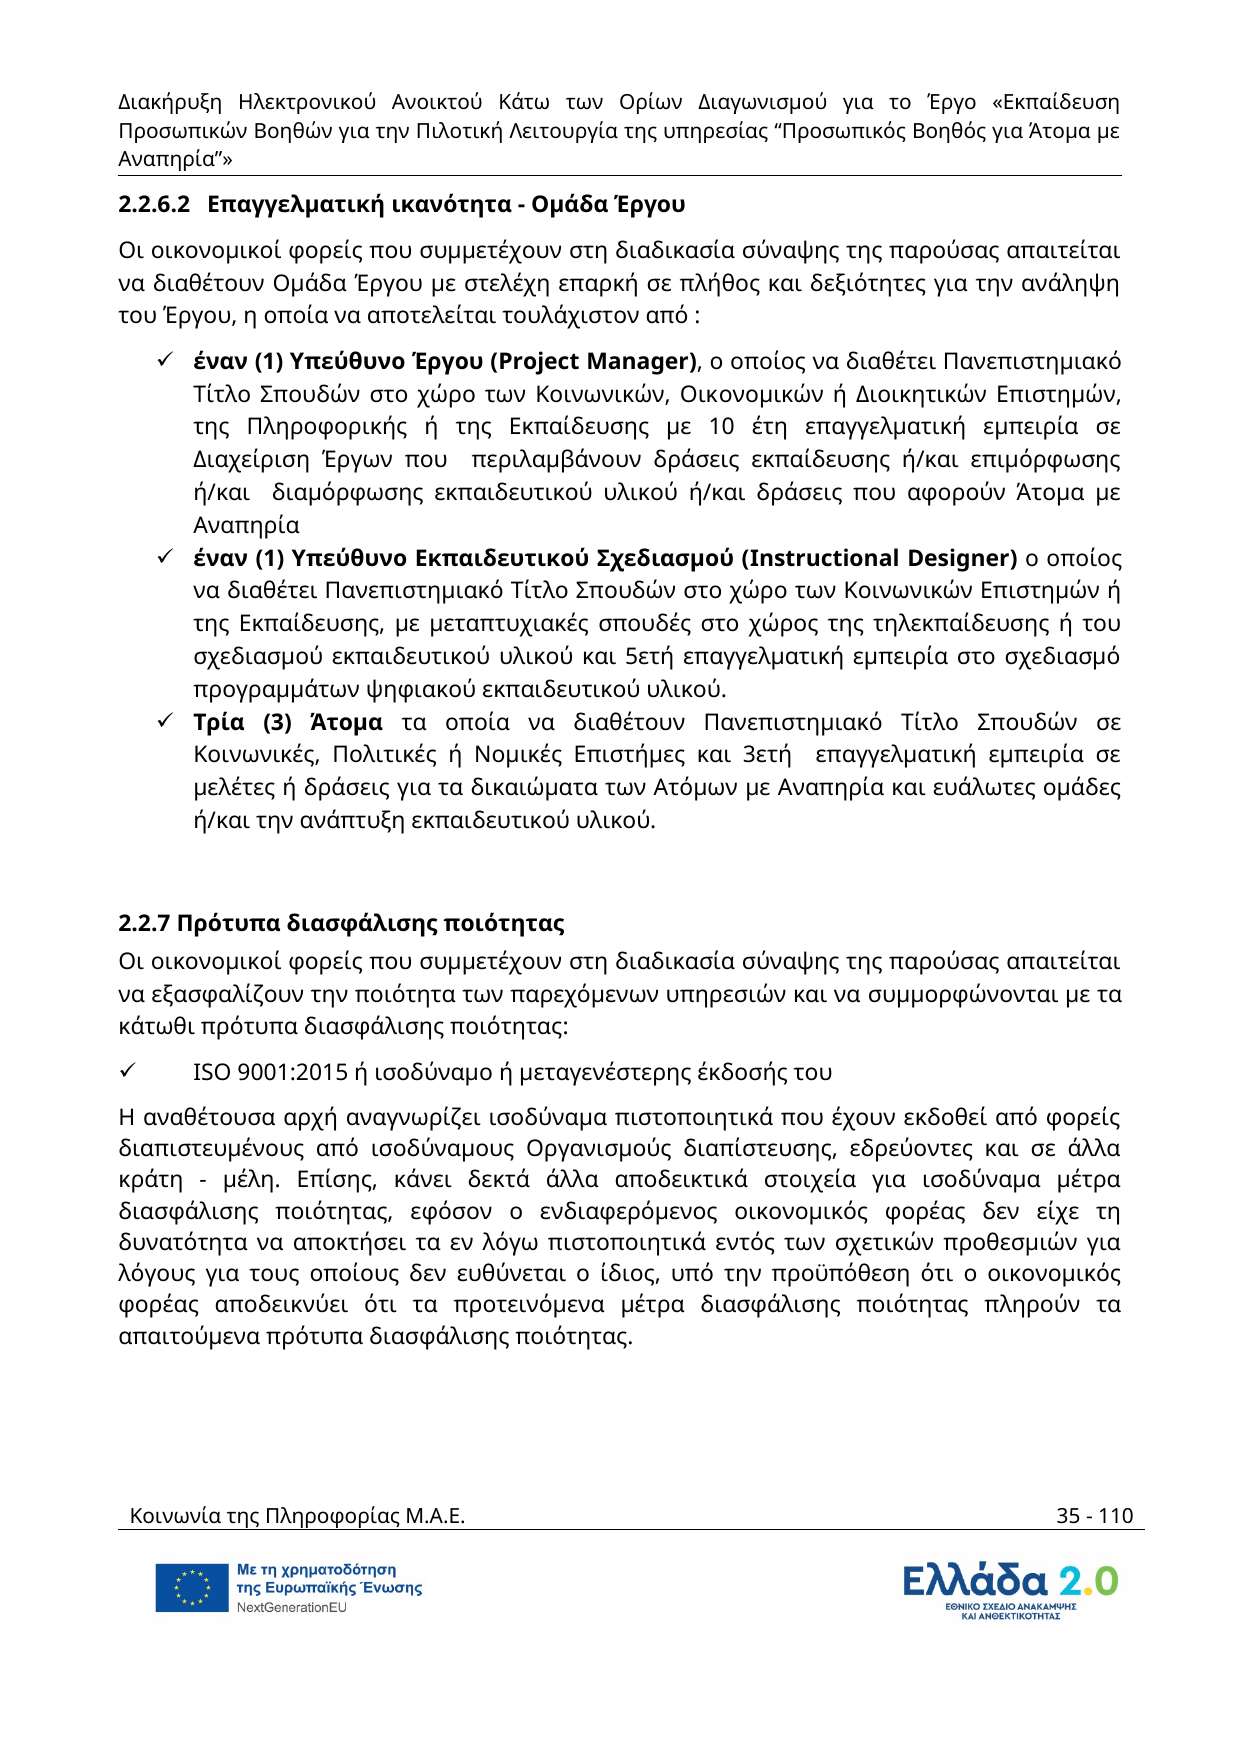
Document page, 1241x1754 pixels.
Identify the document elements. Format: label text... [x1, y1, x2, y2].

list ISO 9001:2015 ή ισοδύναμο ή μεταγενέστερης έκδοσής του [118, 1056, 1122, 1087]
subtitle 2.2.7 Πρότυπα διασφάλισης ποιότητας [118, 907, 1122, 938]
subtitle Επαγγελματική ικανότητα - Ομάδα Έργου [118, 188, 1122, 220]
text Οι οικονομικοί φορείς που συμμετέχουν στη διαδικασία σύναψης της παρούσας απαιτείται να διαθέτουν Ομάδα Έργου με στελέχη επαρκή σε πλήθος και δεξιότητες για την ανάληψη του Έργου, η οποία να αποτελείται τουλάχιστον από : [118, 234, 1122, 331]
list έναν (1) Υπεύθυνο Εκπαιδευτικού Σχεδιασμού (Instructional Designer) o οποίος να διαθέτει Πανεπιστημιακό Τίτλο Σπουδών στο χώρο των Κοινωνικών Επιστημών ή της Εκπαίδευσης, με μεταπτυχιακές σπουδές στο χώρος της τηλεκπαίδευσης ή του σχεδιασμού εκπαιδευτικού υλικού και 5ετή επαγγελματική εμπειρία στο σχεδιασμό προγραμμάτων ψηφιακού εκπαιδευτικού υλικού. [156, 542, 1122, 704]
list Οι οικονομικοί φορείς που συμμετέχουν στη διαδικασία σύναψης της παρούσας απαιτείται να εξασφαλίζουν την ποιότητα των παρεχόμενων υπηρεσιών και να συμμορφώνονται με τα κάτωθι πρότυπα διασφάλισης ποιότητας: [118, 945, 1122, 1042]
list έναν (1) Υπεύθυνο Έργου (Project Manager), ο οποίος να διαθέτει Πανεπιστημιακό Τίτλο Σπουδών στο χώρο των Κοινωνικών, Οικoνομικών ή Διοικητικών Επιστημών, της Πληροφορικής ή της Εκπαίδευσης με 10 έτη επαγγελματική εμπειρία σε Διαχείριση Έργων που περιλαμβάνουν δράσεις εκπαίδευσης ή/και επιμόρφωσης ή/και διαμόρφωσης εκπαιδευτικού υλικού ή/και δράσεις που αφορούν Άτομα με Αναπηρία [156, 345, 1122, 540]
list Τρία (3) Άτομα τα οποία να διαθέτουν Πανεπιστημιακό Τίτλο Σπουδών σε Κοινωνικές, Πολιτικές ή Νομικές Επιστήμες και 3ετή επαγγελματική εμπειρία σε μελέτες ή δράσεις για τα δικαιώματα των Ατόμων με Αναπηρία και ευάλωτες ομάδες ή/και την ανάπτυξη εκπαιδευτικού υλικού. [156, 706, 1122, 835]
text Η αναθέτουσα αρχή αναγνωρίζει ισοδύναμα πιστοποιητικά που έχουν εκδοθεί από φορείς διαπιστευμένους από ισοδύναμους Οργανισμούς διαπίστευσης, εδρεύοντες και σε άλλα κράτη - μέλη. Επίσης, κάνει δεκτά άλλα αποδεικτικά στοιχεία για ισοδύναμα μέτρα διασφάλισης ποιότητας, εφόσον ο ενδιαφερόμενος οικονομικός φορέας δεν είχε τη δυνατότητα να αποκτήσει τα εν λόγω πιστοποιητικά εντός των σχετικών προθεσμιών για λόγους για τους οποίους δεν ευθύνεται ο ίδιος, υπό την προϋπόθεση ότι ο οικονομικός φορέας αποδεικνύει ότι τα προτεινόμενα μέτρα διασφάλισης ποιότητας πληρούν τα απαιτούμενα πρότυπα διασφάλισης ποιότητας. [118, 1101, 1122, 1351]
